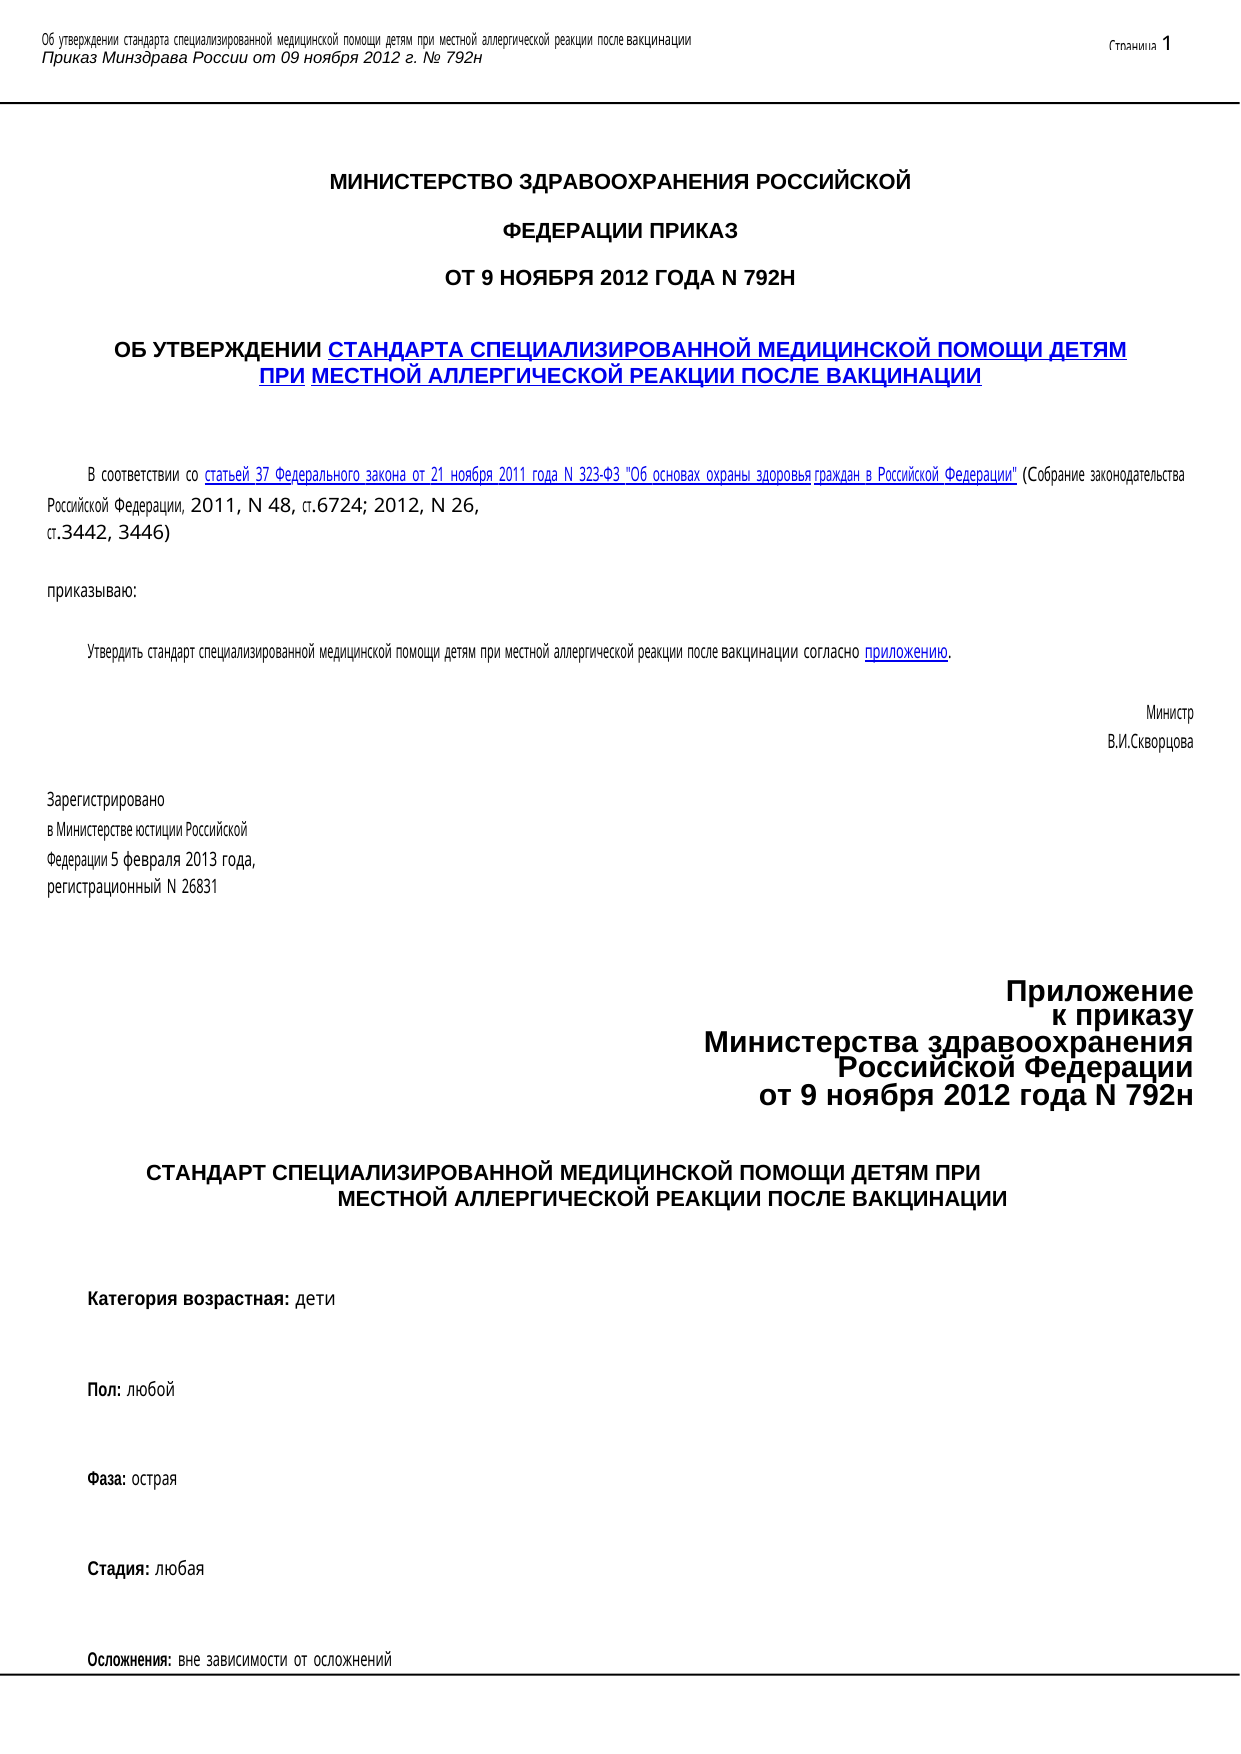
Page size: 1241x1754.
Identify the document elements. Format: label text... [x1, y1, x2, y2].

text Пол: любой [87, 1375, 1205, 1402]
subtitle от 9 ноября 2012 года N 792н [689, 1084, 1194, 1110]
text В соответствии со статьей 37 Федерального закона от 21 ноября 2011 года N 323-Ф3 "Об основах охраны здоровья граждан в Российской Федерации" (Собрание законодательства Российской Федерации, 2011, N 48, ст.6724; 2012, N 26, [47, 460, 1194, 518]
text Министерства здравоохранения Российской Федерации [701, 1031, 1194, 1084]
text Осложнения: вне зависимости от осложнений [87, 1645, 1205, 1672]
subtitle Категория возрастная: дети [87, 1284, 1205, 1311]
text в Министерстве юстиции Российской Федерации 5 февраля 2013 года, [47, 816, 284, 872]
text регистрационный N 26831 [47, 875, 300, 898]
text Министр В.И.Скворцова [1052, 698, 1194, 755]
text Фаза: острая [87, 1464, 1205, 1491]
text Стадия: любая [87, 1554, 1205, 1581]
subtitle Приложение к приказу [1004, 982, 1194, 1031]
text Утвердить стандарт специализированной медицинской помощи детям при местной аллергической реакции после вакцинации согласно приложению. [47, 637, 1194, 664]
text приказываю: [47, 576, 1205, 603]
text ОТ 9 НОЯБРЯ 2012 ГОДА N 792Н [257, 267, 983, 290]
subtitle МИНИСТЕРСТВО ЗДРАВООХРАНЕНИЯ РОССИЙСКОЙ ФЕДЕРАЦИИ ПРИКАЗ [257, 169, 983, 243]
text ОБ УТВЕРЖДЕНИИ СТАНДАРТА СПЕЦИАЛИЗИРОВАННОЙ МЕДИЦИНСКОЙ ПОМОЩИ ДЕТЯМ ПРИ МЕСТНОЙ АЛЛЕРГИЧЕСКОЙ РЕАКЦИИ ПОСЛЕ ВАКЦИНАЦИИ [90, 337, 1151, 388]
text Зарегистрировано [47, 785, 300, 812]
subtitle СТАНДАРТ СПЕЦИАЛИЗИРОВАННОЙ МЕДИЦИНСКОЙ ПОМОЩИ ДЕТЯМ ПРИ МЕСТНОЙ АЛЛЕРГИЧЕСКОЙ РЕАКЦИИ ПОСЛЕ ВАКЦИНАЦИИ [146, 1160, 1096, 1211]
text ст.3442, 3446) [47, 523, 1205, 544]
